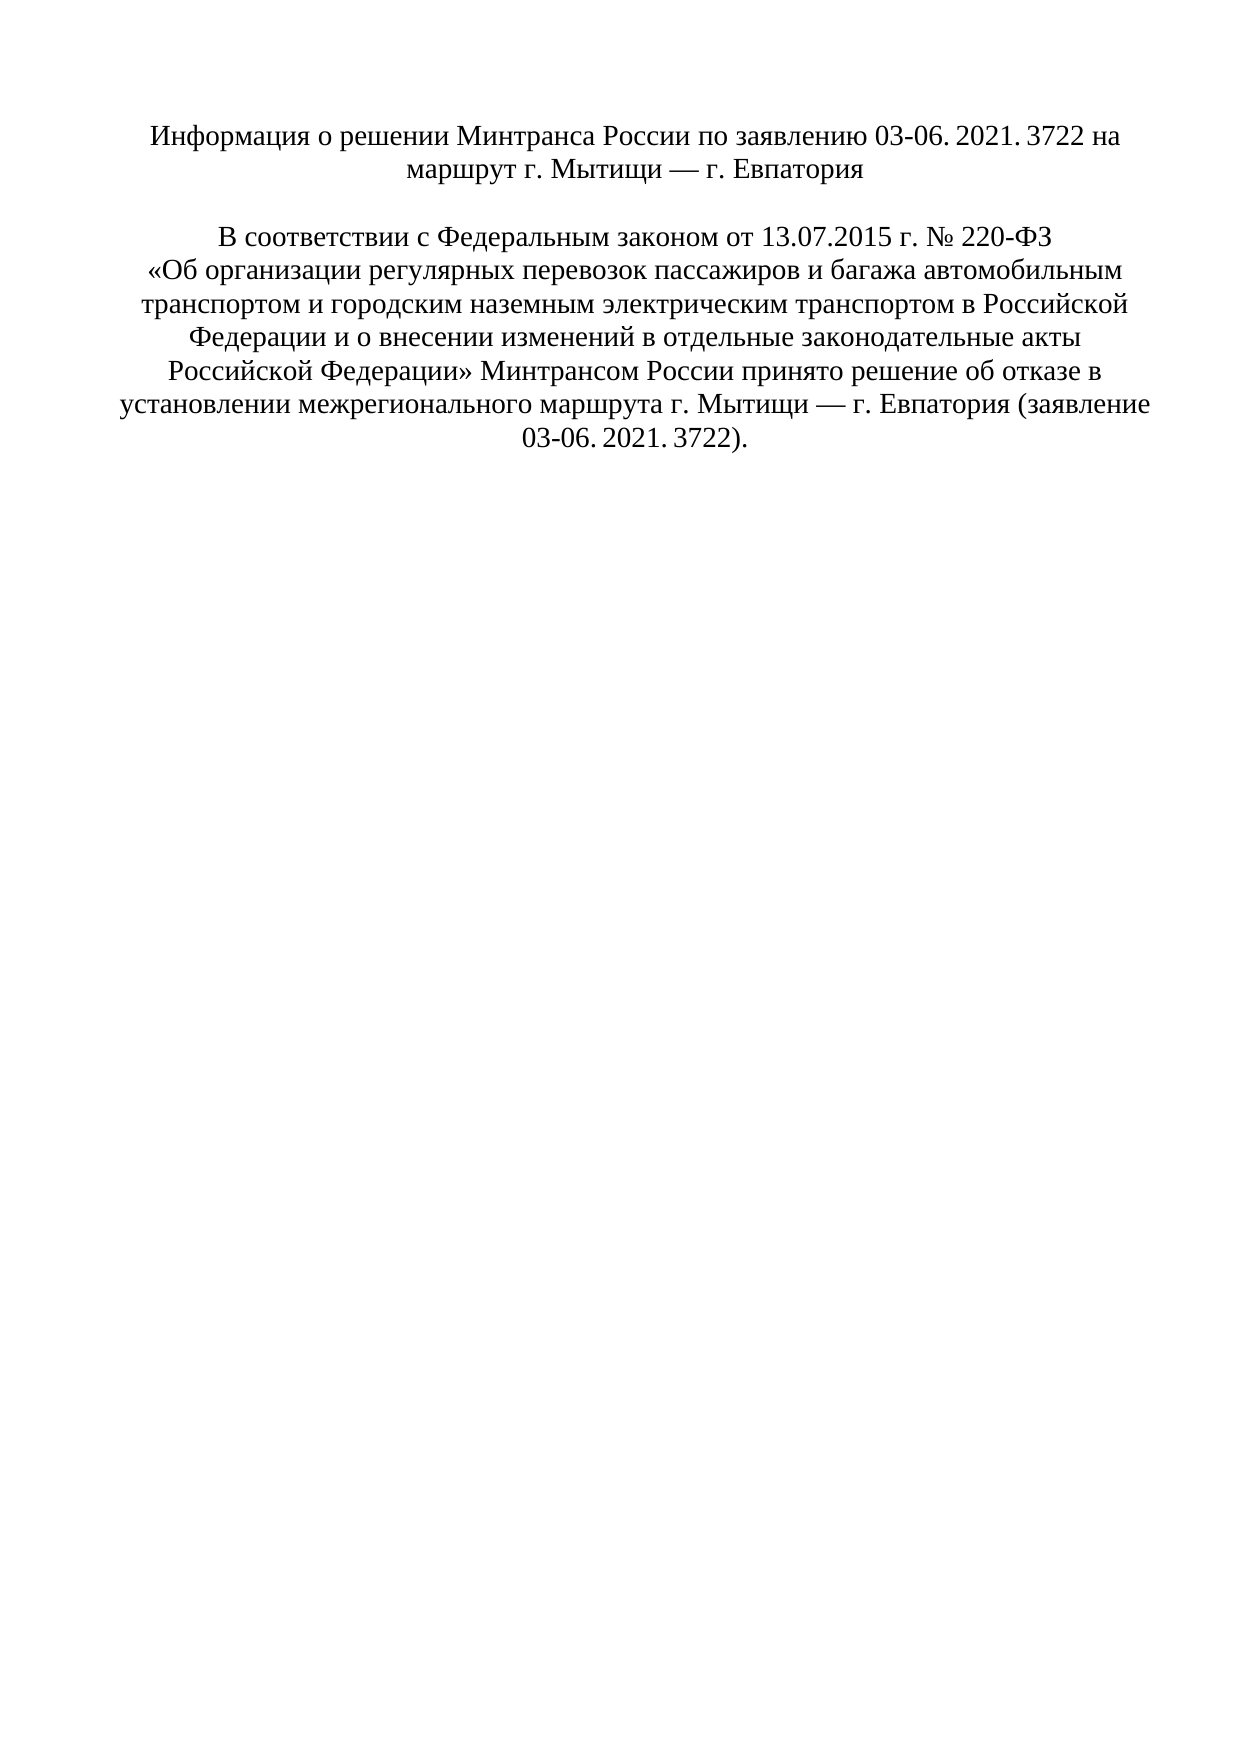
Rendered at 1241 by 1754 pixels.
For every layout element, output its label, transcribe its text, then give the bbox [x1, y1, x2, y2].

text В соответствии с Федеральным законом от 13.07.2015 г. № 220-ФЗ «Об организации регулярных перевозок пассажиров и багажа автомобильным транспортом и городским наземным электрическим транспортом в Российской Федерации и о внесении изменений в отдельные законодательные акты Российской Федерации» Минтрансом России принято решение об отказе в установлении межрегионального маршрута г. Мытищи — г. Евпатория (заявление 03-06. 2021. 3722). [118, 219, 1152, 453]
text Информация о решении Минтранса России по заявлению 03-06. 2021. 3722 на маршрут г. Мытищи — г. Евпатория [118, 118, 1152, 185]
